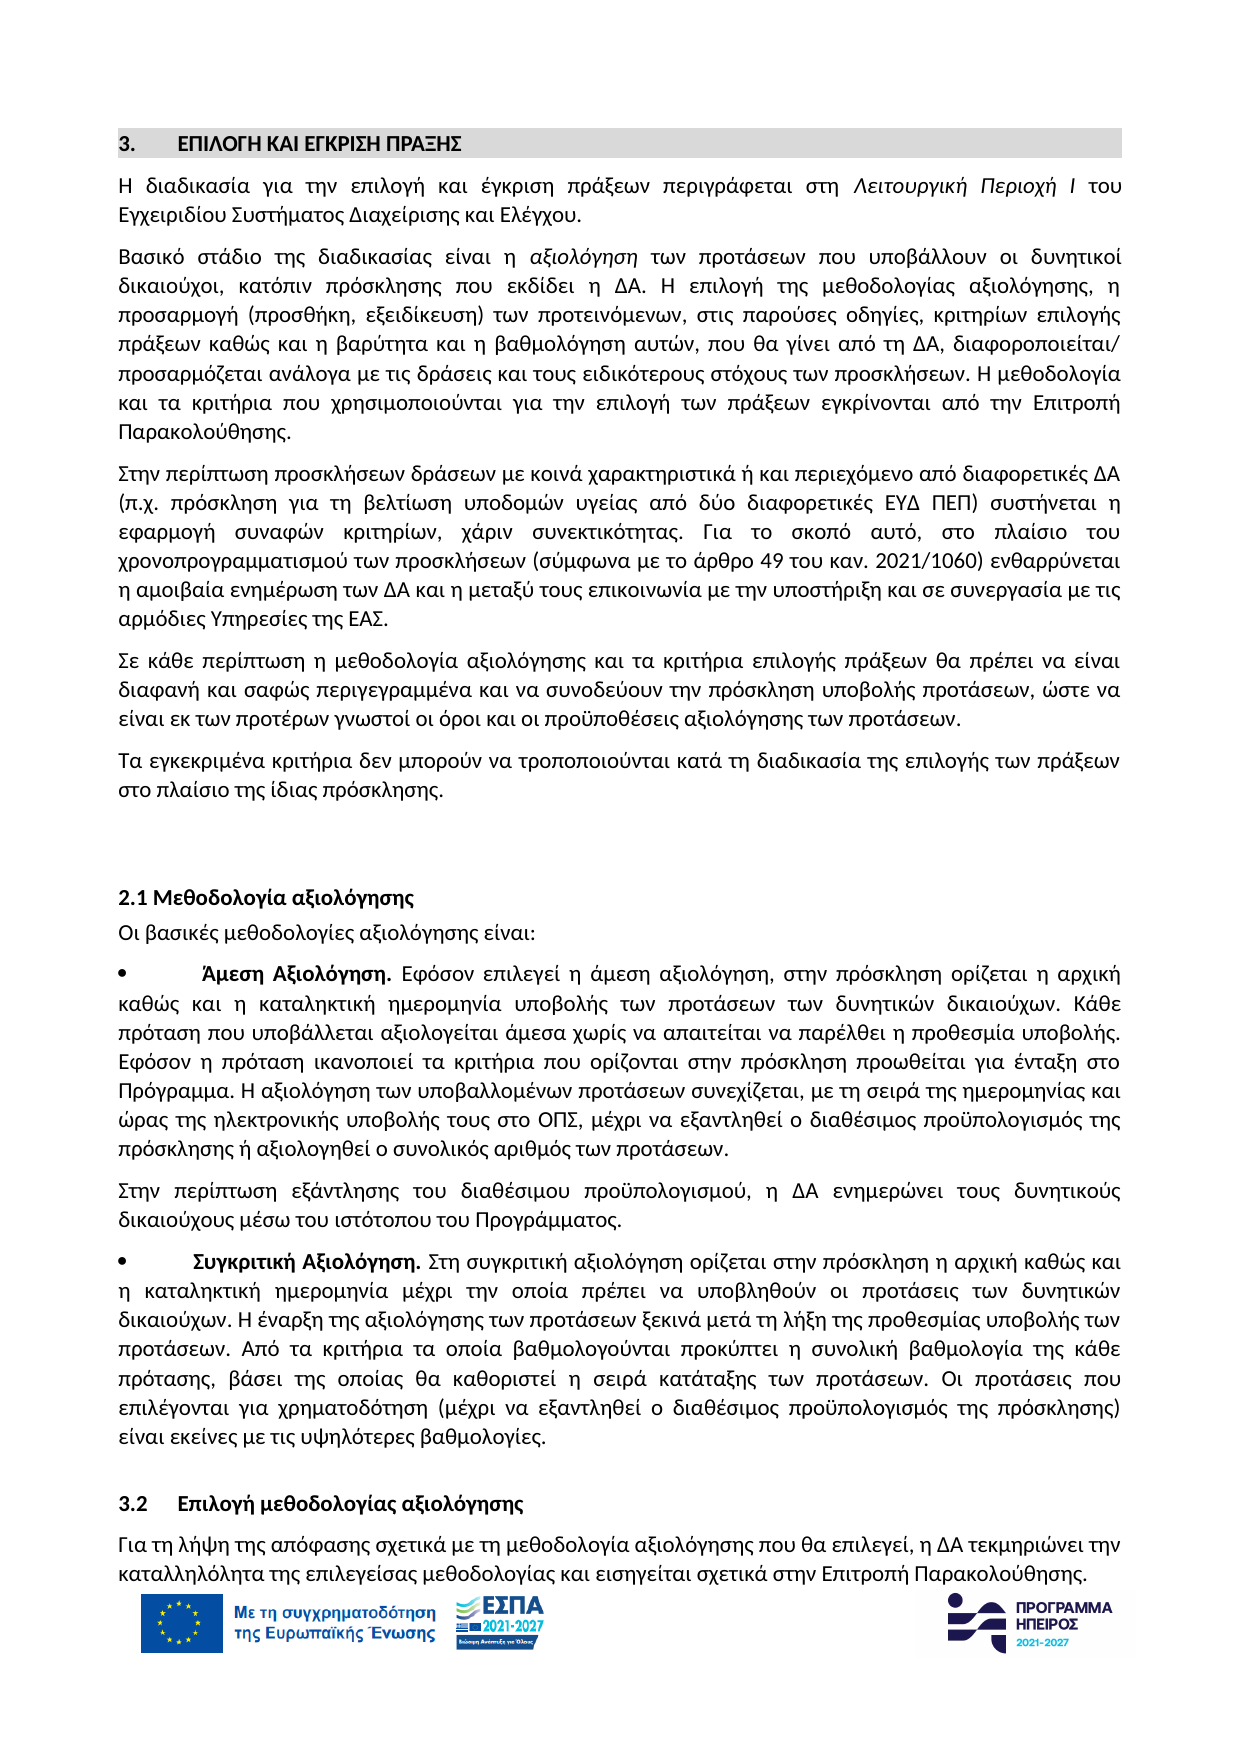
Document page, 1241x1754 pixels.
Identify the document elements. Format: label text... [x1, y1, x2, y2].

text Για τη λήψη της απόφασης σχετικά με τη μεθοδολογία αξιολόγησης που θα επιλεγεί, η ΔΑ τεκμηριώνει την καταλληλόλητα της επιλεγείσας μεθοδολογίας και εισηγείται σχετικά στην Επιτροπή Παρακολούθησης. [118, 1529, 1122, 1588]
list Τα εγκεκριμένα κριτήρια δεν μπορούν να τροποποιούνται κατά τη διαδικασία της επιλογής των πράξεων στο πλαίσιο της ίδιας πρόσκλησης. [118, 745, 1122, 803]
subtitle Επιλογή μεθοδολογίας αξιολόγησης [118, 1488, 1122, 1517]
text Στην περίπτωση εξάντλησης του διαθέσιμου προϋπολογισμού, η ΔΑ ενημερώνει τους δυνητικούς δικαιούχους μέσω του ιστότοπου του Προγράμματος. [118, 1175, 1122, 1233]
picture [915, 1589, 1137, 1659]
text Στην περίπτωση προσκλήσεων δράσεων με κοινά χαρακτηριστικά ή και περιεχόμενο από διαφορετικές ΔΑ (π.χ. πρόσκληση για τη βελτίωση υποδομών υγείας από δύο διαφορετικές ΕΥΔ ΠΕΠ) συστήνεται η εφαρμογή συναφών κριτηρίων, χάριν συνεκτικότητας. Για το σκοπό αυτό, στο πλαίσιο του χρονοπρογραμματισμού των προσκλήσεων (σύμφωνα με το άρθρο 49 του καν. 2021/1060) ενθαρρύνεται η αμοιβαία ενημέρωση των ΔΑ και η μεταξύ τους επικοινωνία με την υποστήριξη και σε συνεργασία με τις αρμόδιες Υπηρεσίες της ΕΑΣ. [118, 458, 1122, 633]
subtitle 2.1 Μεθοδολογία αξιολόγησης [118, 883, 1122, 911]
list Σε κάθε περίπτωση η μεθοδολογία αξιολόγησης και τα κριτήρια επιλογής πράξεων θα πρέπει να είναι διαφανή και σαφώς περιγεγραμμένα και να συνοδεύουν την πρόσκληση υποβολής προτάσεων, ώστε να είναι εκ των προτέρων γνωστοί οι όροι και οι προϋποθέσεις αξιολόγησης των προτάσεων. [118, 645, 1122, 733]
list Συγκριτική Αξιολόγηση. Στη συγκριτική αξιολόγηση ορίζεται στην πρόσκληση η αρχική καθώς και η καταληκτική ημερομηνία μέχρι την οποία πρέπει να υποβληθούν οι προτάσεις των δυνητικών δικαιούχων. Η έναρξη της αξιολόγησης των προτάσεων ξεκινά μετά τη λήξη της προθεσμίας υποβολής των προτάσεων. Από τα κριτήρια τα οποία βαθμολογούνται προκύπτει η συνολική βαθμολογία της κάθε πρότασης, βάσει της οποίας θα καθοριστεί η σειρά κατάταξης των προτάσεων. Οι προτάσεις που επιλέγονται για χρηματοδότηση (μέχρι να εξαντληθεί ο διαθέσιμος προϋπολογισμός της πρόσκλησης) είναι εκείνες με τις υψηλότερες βαθμολογίες. [118, 1246, 1122, 1450]
list Άμεση Αξιολόγηση. Εφόσον επιλεγεί η άμεση αξιολόγηση, στην πρόσκληση ορίζεται η αρχική καθώς και η καταληκτική ημερομηνία υποβολής των προτάσεων των δυνητικών δικαιούχων. Κάθε πρόταση που υποβάλλεται αξιολογείται άμεσα χωρίς να απαιτείται να παρέλθει η προθεσμία υποβολής. Εφόσον η πρόταση ικανοποιεί τα κριτήρια που ορίζονται στην πρόσκληση προωθείται για ένταξη στο Πρόγραμμα. Η αξιολόγηση των υποβαλλομένων προτάσεων συνεχίζεται, με τη σειρά της ημερομηνίας και ώρας της ηλεκτρονικής υποβολής τους στο ΟΠΣ, μέχρι να εξαντληθεί ο διαθέσιμος προϋπολογισμός της πρόσκλησης ή αξιολογηθεί ο συνολικός αριθμός των προτάσεων. [118, 958, 1122, 1163]
picture [141, 1589, 553, 1660]
text Η διαδικασία για την επιλογή και έγκριση πράξεων περιγράφεται στη Λειτουργική Περιοχή Ι του Εγχειριδίου Συστήματος Διαχείρισης και Ελέγχου. [118, 170, 1122, 228]
subtitle ΕΠΙΛΟΓΗ ΚΑΙ ΕΓΚΡΙΣΗ ΠΡΑΞΗΣ [118, 128, 1122, 158]
text Βασικό στάδιο της διαδικασίας είναι η αξιολόγηση των προτάσεων που υποβάλλουν οι δυνητικοί δικαιούχοι, κατόπιν πρόσκλησης που εκδίδει η ΔΑ. Η επιλογή της μεθοδολογίας αξιολόγησης, η προσαρμογή (προσθήκη, εξειδίκευση) των προτεινόμενων, στις παρούσες οδηγίες, κριτηρίων επιλογής πράξεων καθώς και η βαρύτητα και η βαθμολόγηση αυτών, που θα γίνει από τη ΔΑ, διαφοροποιείται/ προσαρμόζεται ανάλογα με τις δράσεις και τους ειδικότερους στόχους των προσκλήσεων. Η μεθοδολογία και τα κριτήρια που χρησιμοποιούνται για την επιλογή των πράξεων εγκρίνονται από την Επιτροπή Παρακολούθησης. [118, 241, 1122, 445]
text Οι βασικές μεθοδολογίες αξιολόγησης είναι: [118, 917, 1122, 946]
